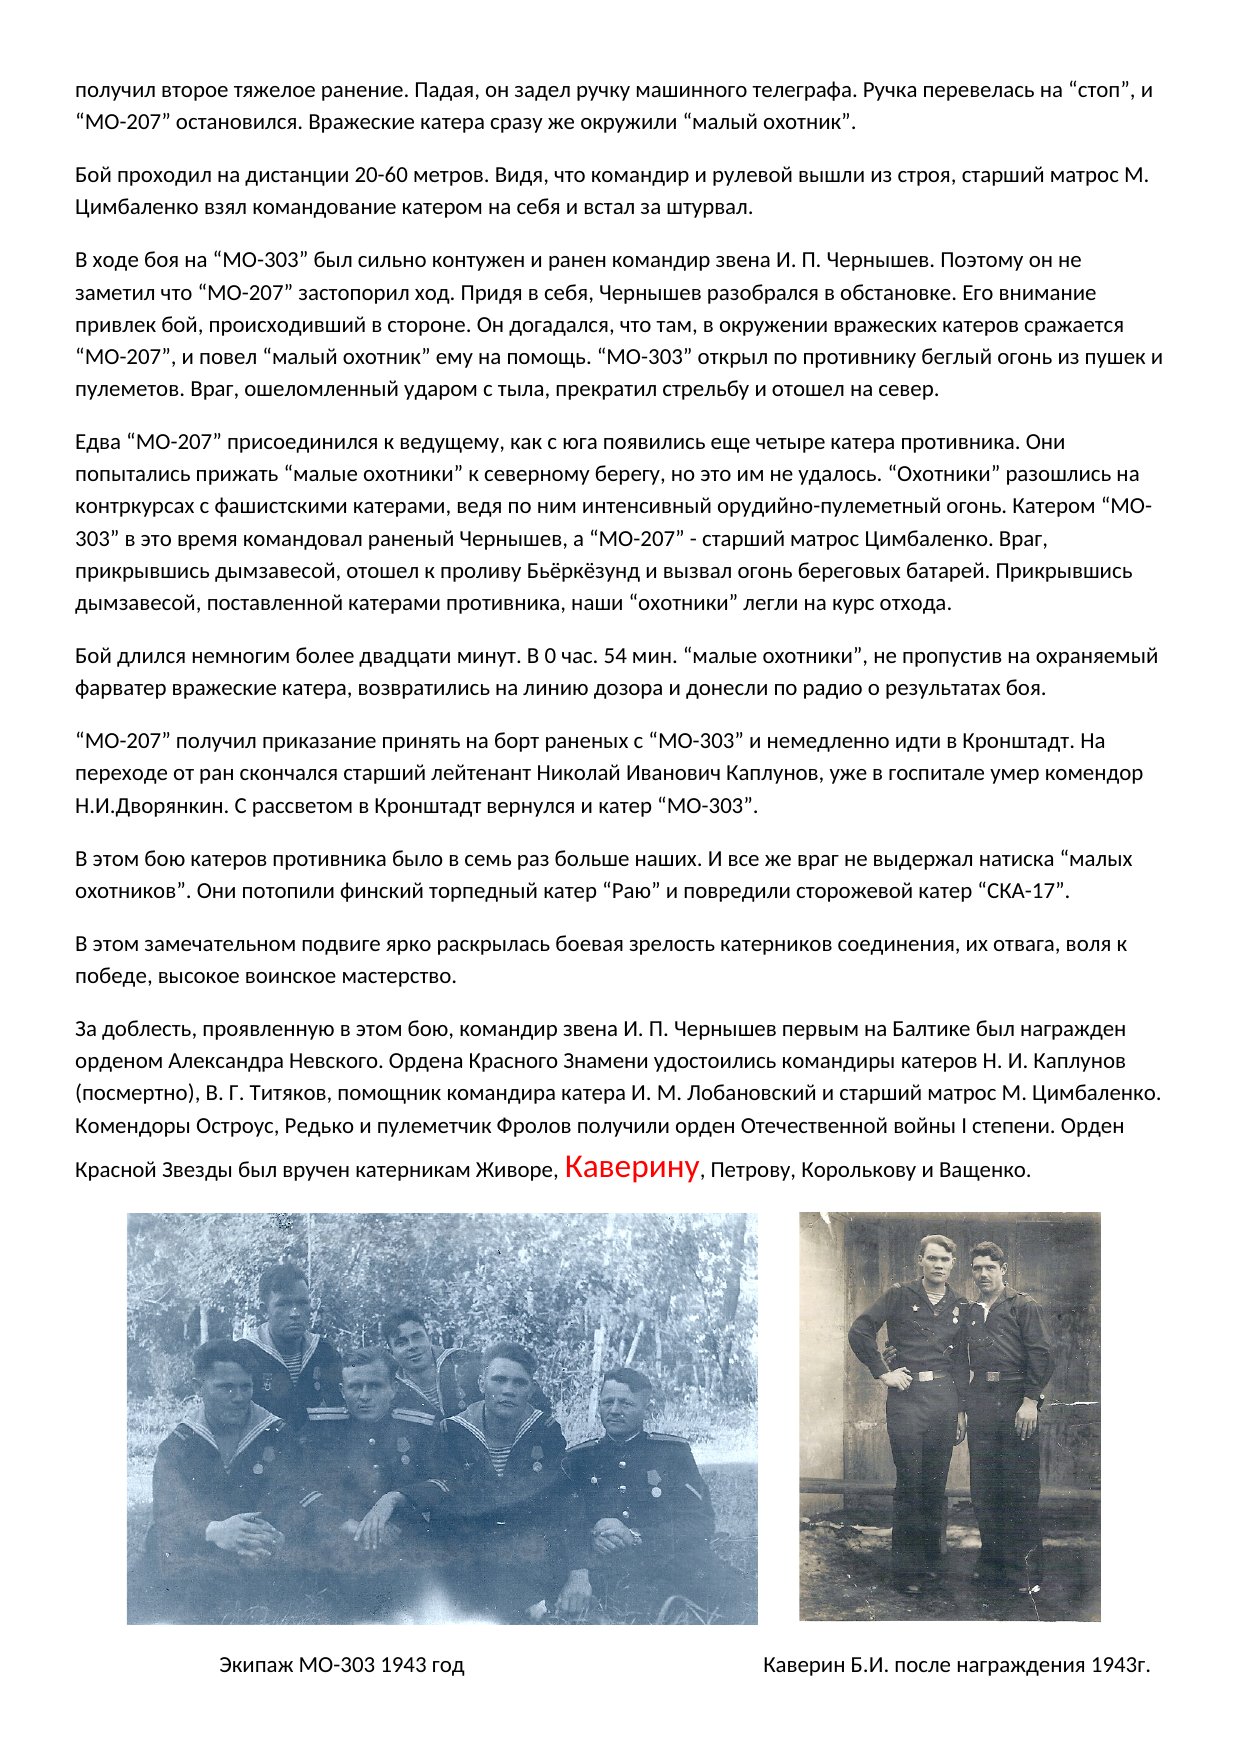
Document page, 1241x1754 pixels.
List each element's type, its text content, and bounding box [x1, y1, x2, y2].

text “МО-207” получил приказание принять на борт раненых с “МО-303” и немедленно идти в Кронштадт. На переходе от ран скончался старший лейтенант Николай Иванович Каплунов, уже в госпитале умер комендор Н.И.Дворянкин. С рассветом в Кронштадт вернулся и катер “МО-303”. [75, 726, 1165, 819]
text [75, 75, 1165, 135]
text Бой проходил на дистанции 20-60 метров. Видя, что командир и рулевой вышли из строя, старший матрос М. Цимбаленко взял командование катером на себя и встал за штурвал. [75, 160, 1165, 220]
text Экипаж МО-303 1943 год Каверин Б.И. после награждения 1943г. [75, 1650, 1165, 1678]
text Бой длился немногим более двадцати минут. В 0 час. 54 мин. “малые охотники”, не пропустив на охраняемый фарватер вражеские катера, возвратились на линию дозора и донесли по радио о результатах боя. [75, 641, 1165, 701]
picture [126, 1213, 758, 1625]
text В ходе боя на “МО-303” был сильно контужен и ранен командир звена И. П. Чернышев. Поэтому он не заметил что “МО-207” застопорил ход. Придя в себя, Чернышев разобрался в обстановке. Его внимание привлек бой, происходивший в стороне. Он догадался, что там, в окружении вражеских катеров сражается “МО-207”, и повел “малый охотник” ему на помощь. “МО-303” открыл по противнику беглый огонь из пушек и пулеметов. Враг, ошеломленный ударом с тыла, прекратил стрельбу и отошел на север. [75, 245, 1165, 402]
text В этом замечательном подвиге ярко раскрылась боевая зрелость катерников соединения, их отвага, воля к победе, высокое воинское мастерство. [75, 929, 1165, 989]
text Едва “МО-207” присоединился к ведущему, как с юга появились еще четыре катера противника. Они попытались прижать “малые охотники” к северному берегу, но это им не удалось. “Охотники” разошлись на контркурсах с фашистскими катерами, ведя по ним интенсивный орудийно-пулеметный огонь. Катером “МО-303” в это время командовал раненый Чернышев, а “МО-207” - старший матрос Цимбаленко. Враг, прикрывшись дымзавесой, отошел к проливу Бьёркёзунд и вызвал огонь береговых батарей. Прикрывшись дымзавесой, поставленной катерами противника, наши “охотники” легли на курс отхода. [75, 427, 1165, 616]
text В этом бою катеров противника было в семь раз больше наших. И все же враг не выдержал натиска “малых охотников”. Они потопили финский торпедный катер “Раю” и повредили сторожевой катер “СКА-17”. [75, 844, 1165, 904]
picture [799, 1212, 1101, 1625]
text За доблесть, проявленную в этом бою, командир звена И. П. Чернышев первым на Балтике был награжден орденом Александра Невского. Ордена Красного Знамени удостоились командиры катеров Н. И. Каплунов (посмертно), В. Г. Титяков, помощник командира катера И. М. Лобановский и старший матрос М. Цимбаленко. Комендоры Остроус, Редько и пулеметчик Фролов получили орден Отечественной войны I степени. Орден Красной Звезды был вручен катерникам Живоре, Каверину, Петрову, Королькову и Ващенко. [75, 1014, 1165, 1186]
